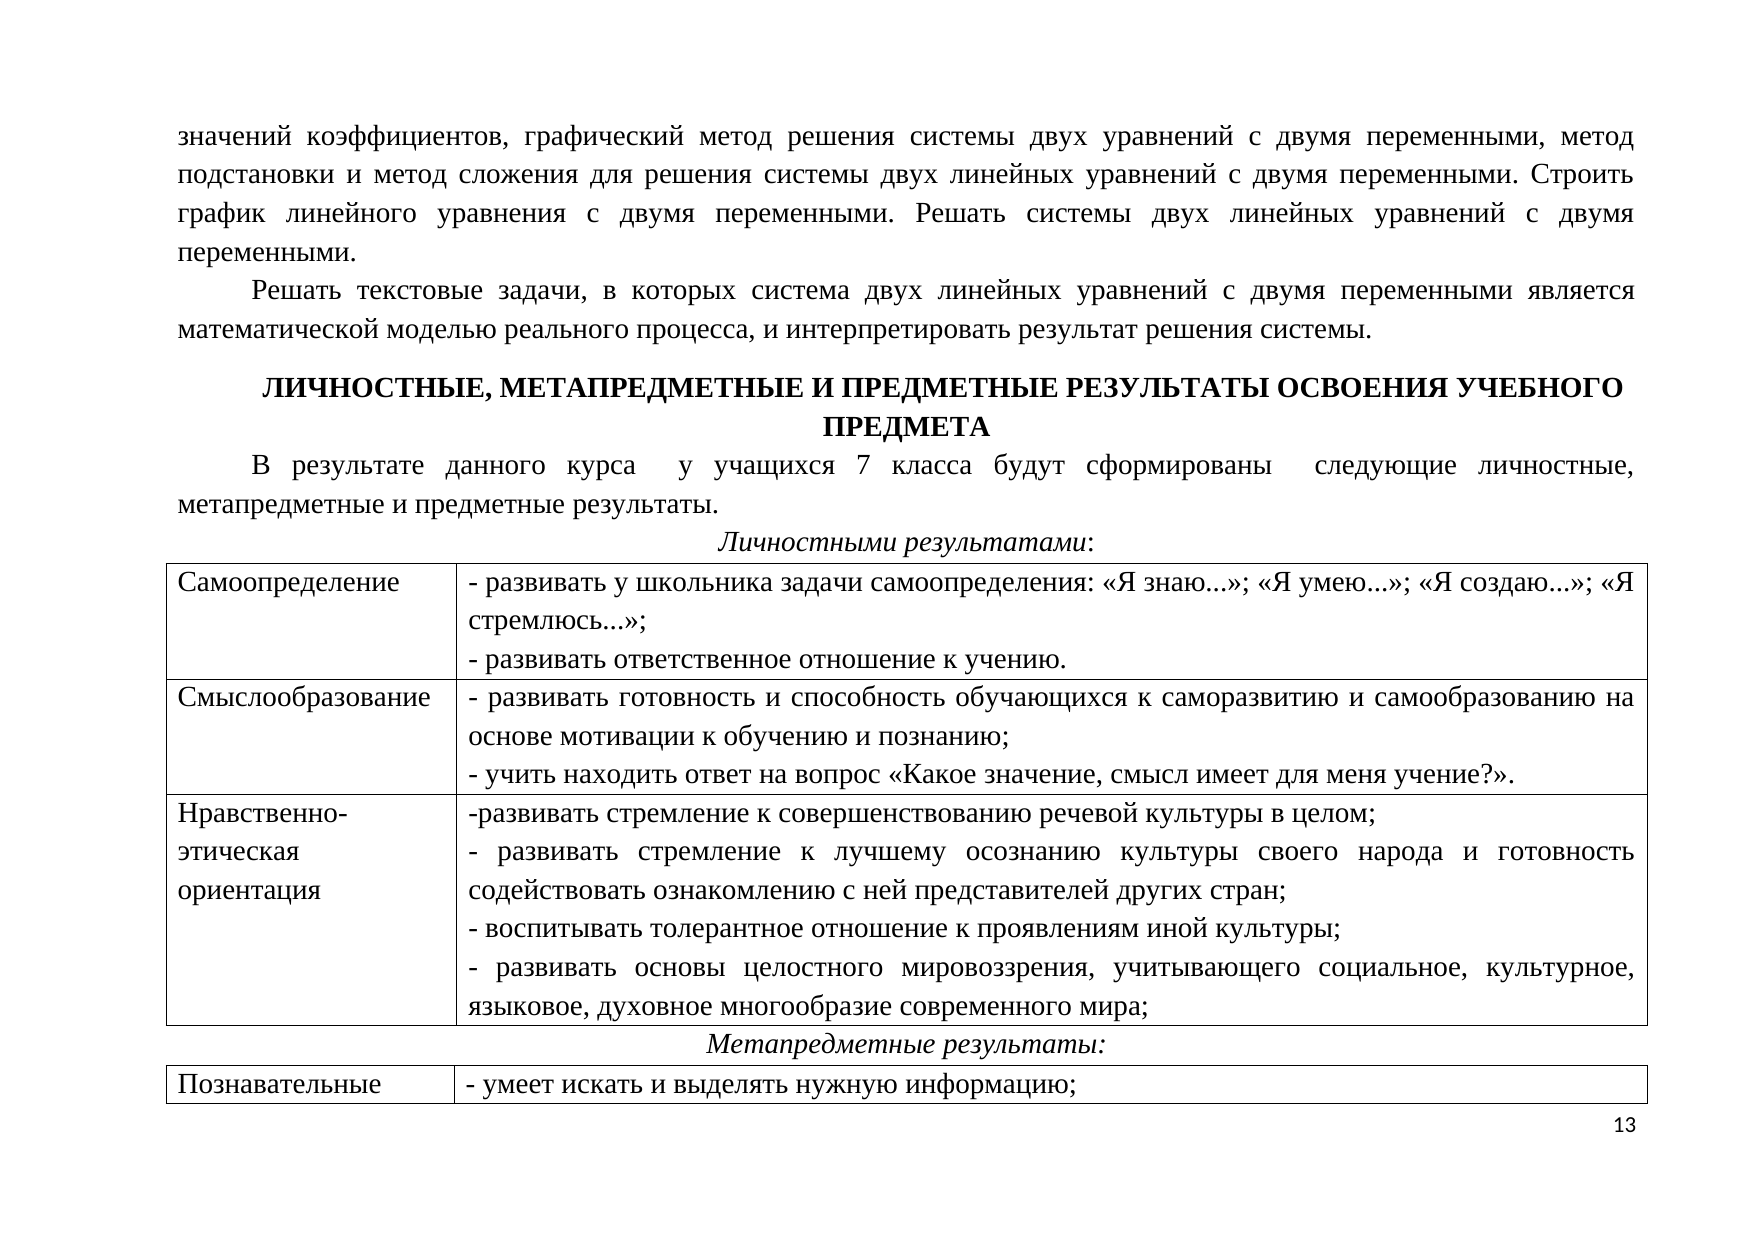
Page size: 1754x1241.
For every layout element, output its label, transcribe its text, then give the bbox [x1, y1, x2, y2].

table_header - развивать у школьника задачи самоопределения: «Я знаю...»; «Я умею...»; «Я создаю...»; «Я стремлюсь...»; - развивать ответственное отношение к учению. [457, 564, 1647, 678]
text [177, 118, 1636, 267]
table_header Самоопределение [167, 564, 456, 678]
table_cell Смыслообразование [167, 680, 456, 794]
text Решать текстовые задачи, в которых система двух линейных уравнений с двумя переменными является математической моделью реального процесса, и интерпретировать результат решения системы. [177, 272, 1636, 344]
table_cell Нравственно-этическая ориентация [167, 795, 456, 1025]
table_cell -развивать стремление к совершенствованию речевой культуры в целом; - развивать стремление к лучшему осознанию культуры своего народа и готовность содействовать ознакомлению с ней представителей других стран; - воспитывать толерантное отношение к проявлениям иной культуры; - развивать основы целостного мировоззрения, учитывающего социальное, культурное, языковое, духовное многообразие современного мира; [457, 795, 1647, 1025]
table_header Познавательные УУД [167, 1066, 454, 1103]
table_cell - развивать готовность и способность обучающихся к саморазвитию и самообразованию на основе мотивации к обучению и познанию; - учить находить ответ на вопрос «Какое значение, смысл имеет для меня учение?». [457, 680, 1647, 794]
text Личностными результатами: [177, 524, 1636, 558]
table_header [455, 1066, 1647, 1103]
text В результате данного курса у учащихся 7 класса будут сформированы следующие личностные, метапредметные и предметные результаты. [177, 447, 1636, 519]
text ЛИЧНОСТНЫЕ, МЕТАПРЕДМЕТНЫЕ И ПРЕДМЕТНЫЕ РЕЗУЛЬТАТЫ ОСВОЕНИЯ УЧЕБНОГО ПРЕДМЕТА [177, 370, 1636, 442]
text Метапредметные результаты: [177, 1026, 1636, 1060]
